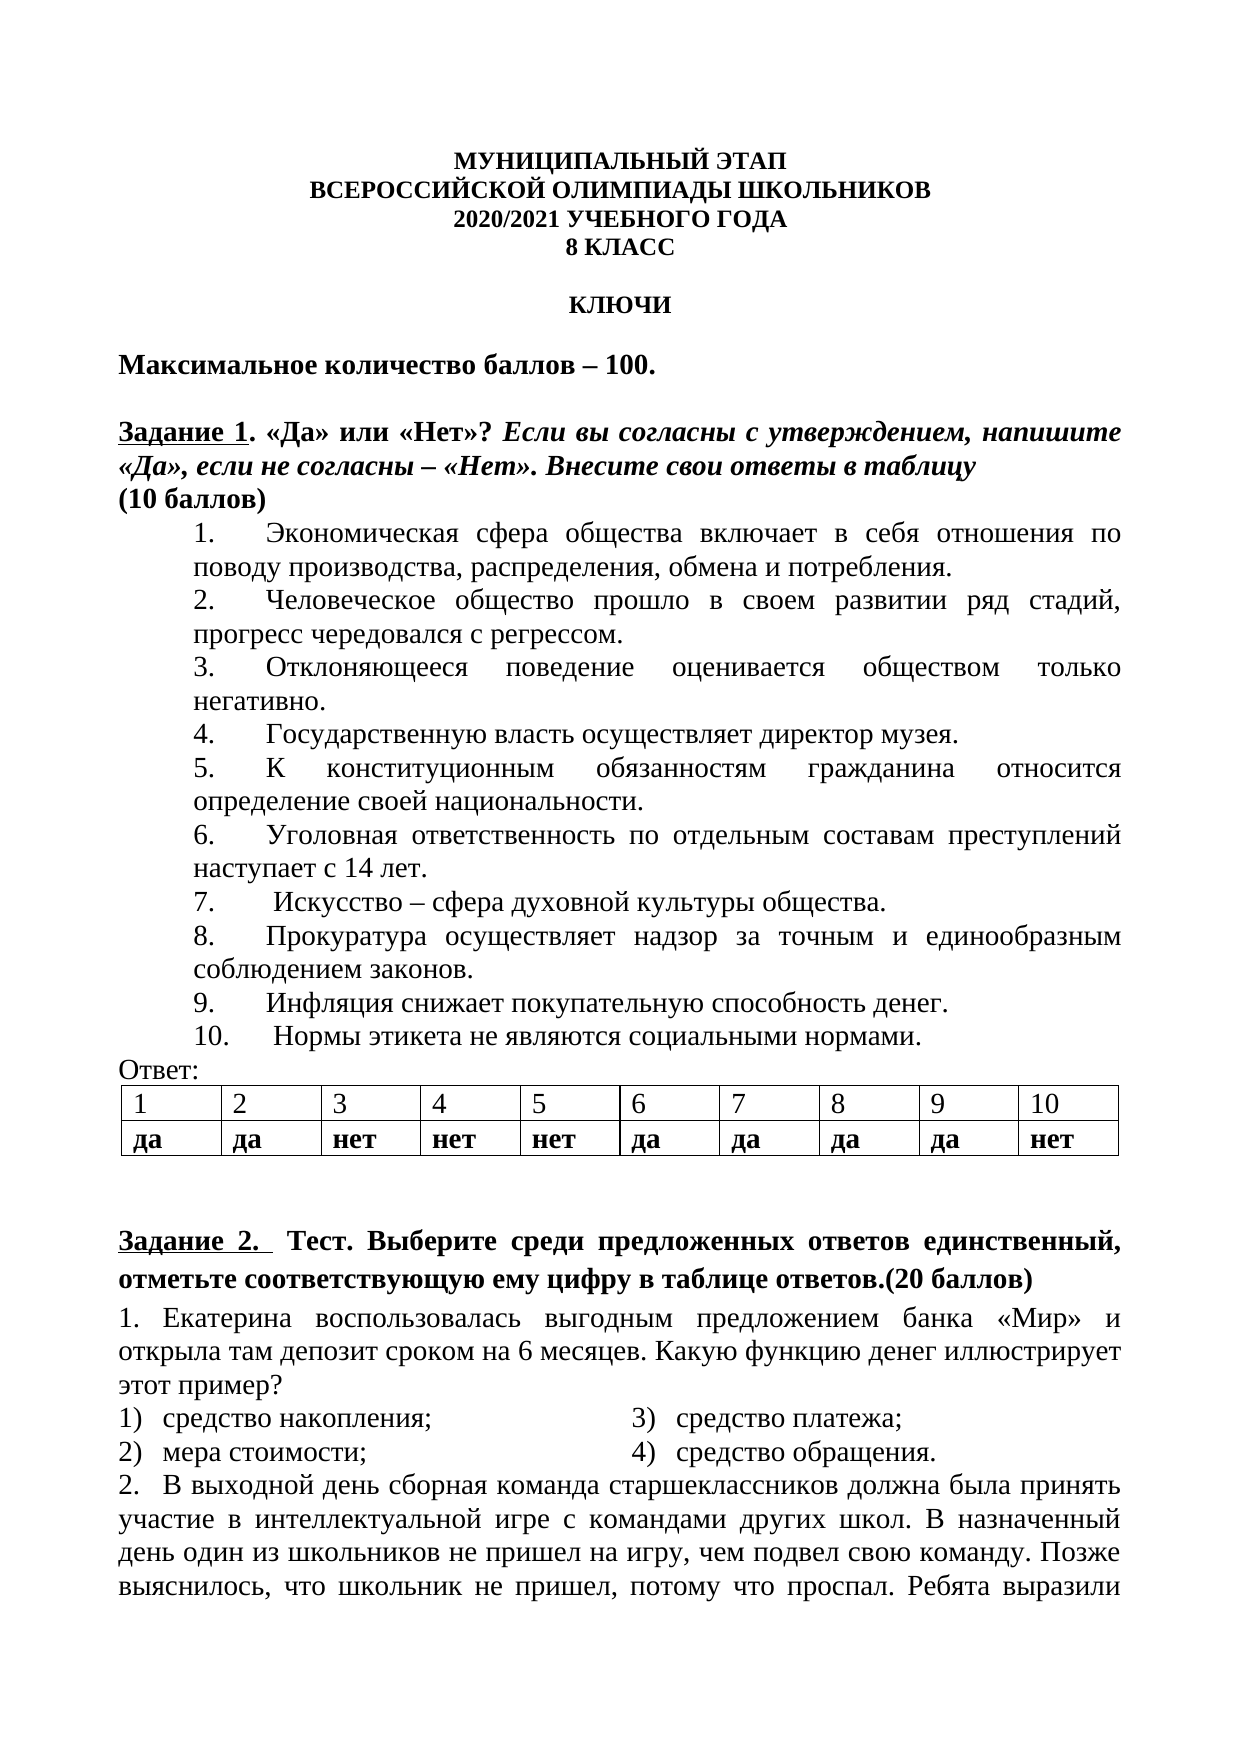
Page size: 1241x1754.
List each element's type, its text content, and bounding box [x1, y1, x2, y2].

list Инфляция снижает покупательную способность денег. [193, 985, 1122, 1018]
list Прокуратура осуществляет надзор за точным и единообразным соблюдением законов. [193, 918, 1122, 985]
table_header 4 [421, 1086, 520, 1120]
list Нормы этикета не являются социальными нормами. [193, 1018, 1122, 1052]
text 2020/2021 УЧЕБНОГО ГОДА [118, 204, 1122, 232]
table_cell да [621, 1121, 719, 1154]
text ВСЕРОССИЙСКОЙ ОЛИМПИАДЫ ШКОЛЬНИКОВ [118, 175, 1122, 204]
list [118, 1467, 1122, 1602]
list Государственную власть осуществляет директор музея. [193, 716, 1122, 750]
table_cell нет [521, 1121, 619, 1154]
table_cell нет [421, 1121, 520, 1154]
list Экономическая сфера общества включает в себя отношения по поводу производства, распределения, обмена и потребления. [193, 515, 1122, 582]
table_cell нет [1019, 1121, 1118, 1154]
text КЛЮЧИ [118, 290, 1122, 319]
table_cell да [122, 1121, 221, 1154]
list Отклоняющееся поведение оценивается обществом только негативно. [193, 649, 1122, 716]
table_header 1 [122, 1086, 221, 1120]
table_header 2 [222, 1086, 321, 1120]
table_header средство платежа; средство обращения. [620, 1400, 1133, 1467]
list Человеческое общество прошло в своем развитии ряд стадий, прогресс чередовался с регрессом. [193, 582, 1122, 649]
list Екатерина воспользовалась выгодным предложением банка «Мир» и открыла там депозит сроком на 6 месяцев. Какую функцию денег иллюстрирует этот пример? [118, 1300, 1122, 1400]
list К конституционным обязанностям гражданина относится определение своей национальности. [193, 750, 1122, 817]
table_header 3 [322, 1086, 420, 1120]
table_header 6 [621, 1086, 719, 1120]
table_header 7 [720, 1086, 819, 1120]
table_header 9 [920, 1086, 1018, 1120]
table_header 8 [820, 1086, 919, 1120]
text Задание 2. Тест. Выберите среди предложенных ответов единственный, отметьте соответствующую ему цифру в таблице ответов.(20 баллов) [118, 1223, 1122, 1295]
table_cell да [820, 1121, 919, 1154]
list Уголовная ответственность по отдельным составам преступлений наступает с 14 лет. [193, 817, 1122, 884]
table_cell нет [322, 1121, 420, 1154]
list Искусство – сфера духовной культуры общества. [193, 884, 1122, 918]
table_cell да [720, 1121, 819, 1154]
text 8 КЛАСС [118, 232, 1122, 261]
table_cell да [920, 1121, 1018, 1154]
text МУНИЦИПАЛЬНЫЙ ЭТАП [118, 146, 1122, 175]
text (10 баллов) [118, 482, 1122, 515]
table_cell да [222, 1121, 321, 1154]
text Максимальное количество баллов – 100. [118, 347, 1122, 381]
table_header 10 [1019, 1086, 1118, 1120]
text Ответ: [118, 1052, 1122, 1085]
table_header 5 [521, 1086, 619, 1120]
text Задание 1. «Да» или «Нет»? Если вы согласны с утверждением, напишите «Да», если не согласны – «Нет». Внесите свои ответы в таблицу [118, 414, 1122, 482]
table_header средство накопления; мера стоимости; [107, 1400, 620, 1467]
